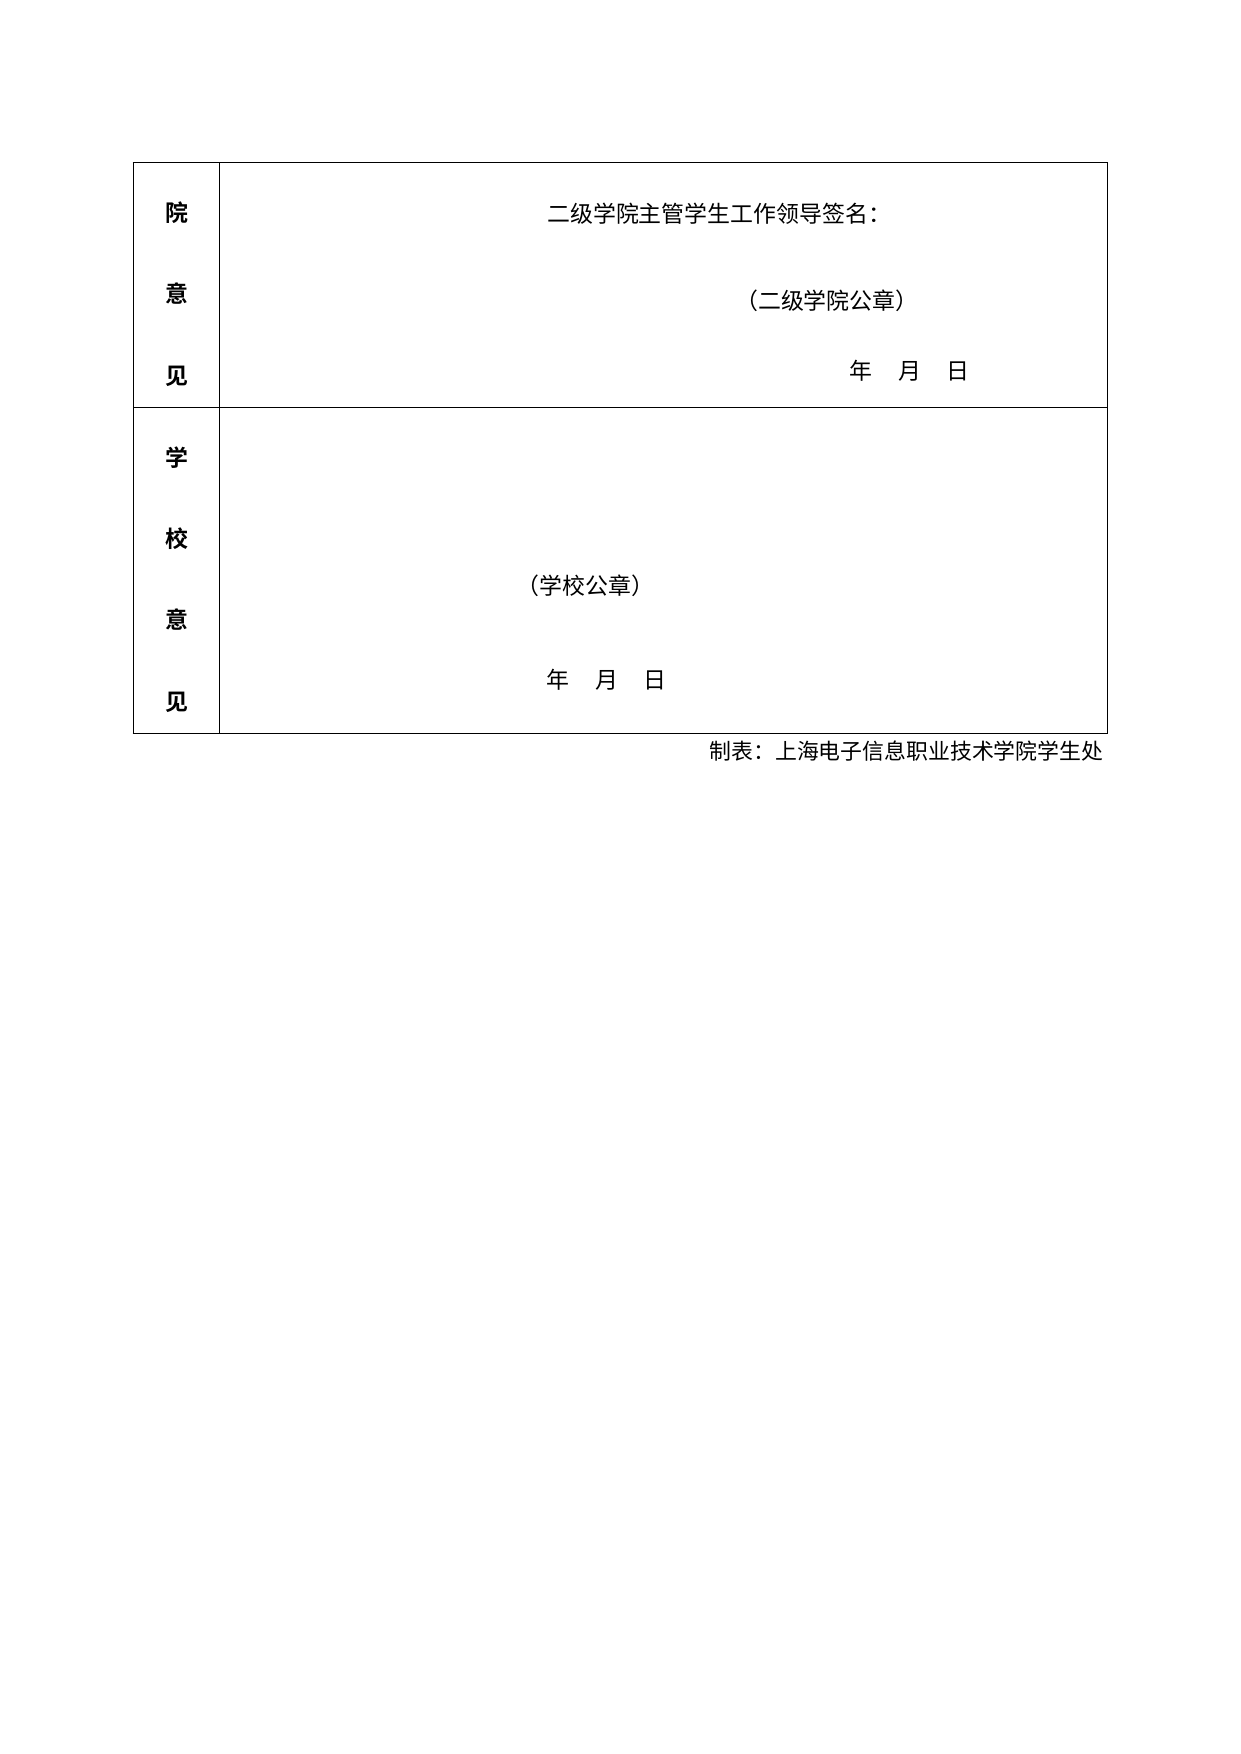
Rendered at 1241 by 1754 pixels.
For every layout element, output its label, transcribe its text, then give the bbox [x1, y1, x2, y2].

table_cell 学 校 意 见 [134, 408, 219, 733]
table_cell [220, 163, 1107, 407]
table_cell （学校公章） 年 月 日 [220, 408, 1107, 733]
text 制表：上海电子信息职业技术学院学生处 [187, 734, 1103, 766]
table_cell 学 院 意 见 [134, 163, 219, 407]
